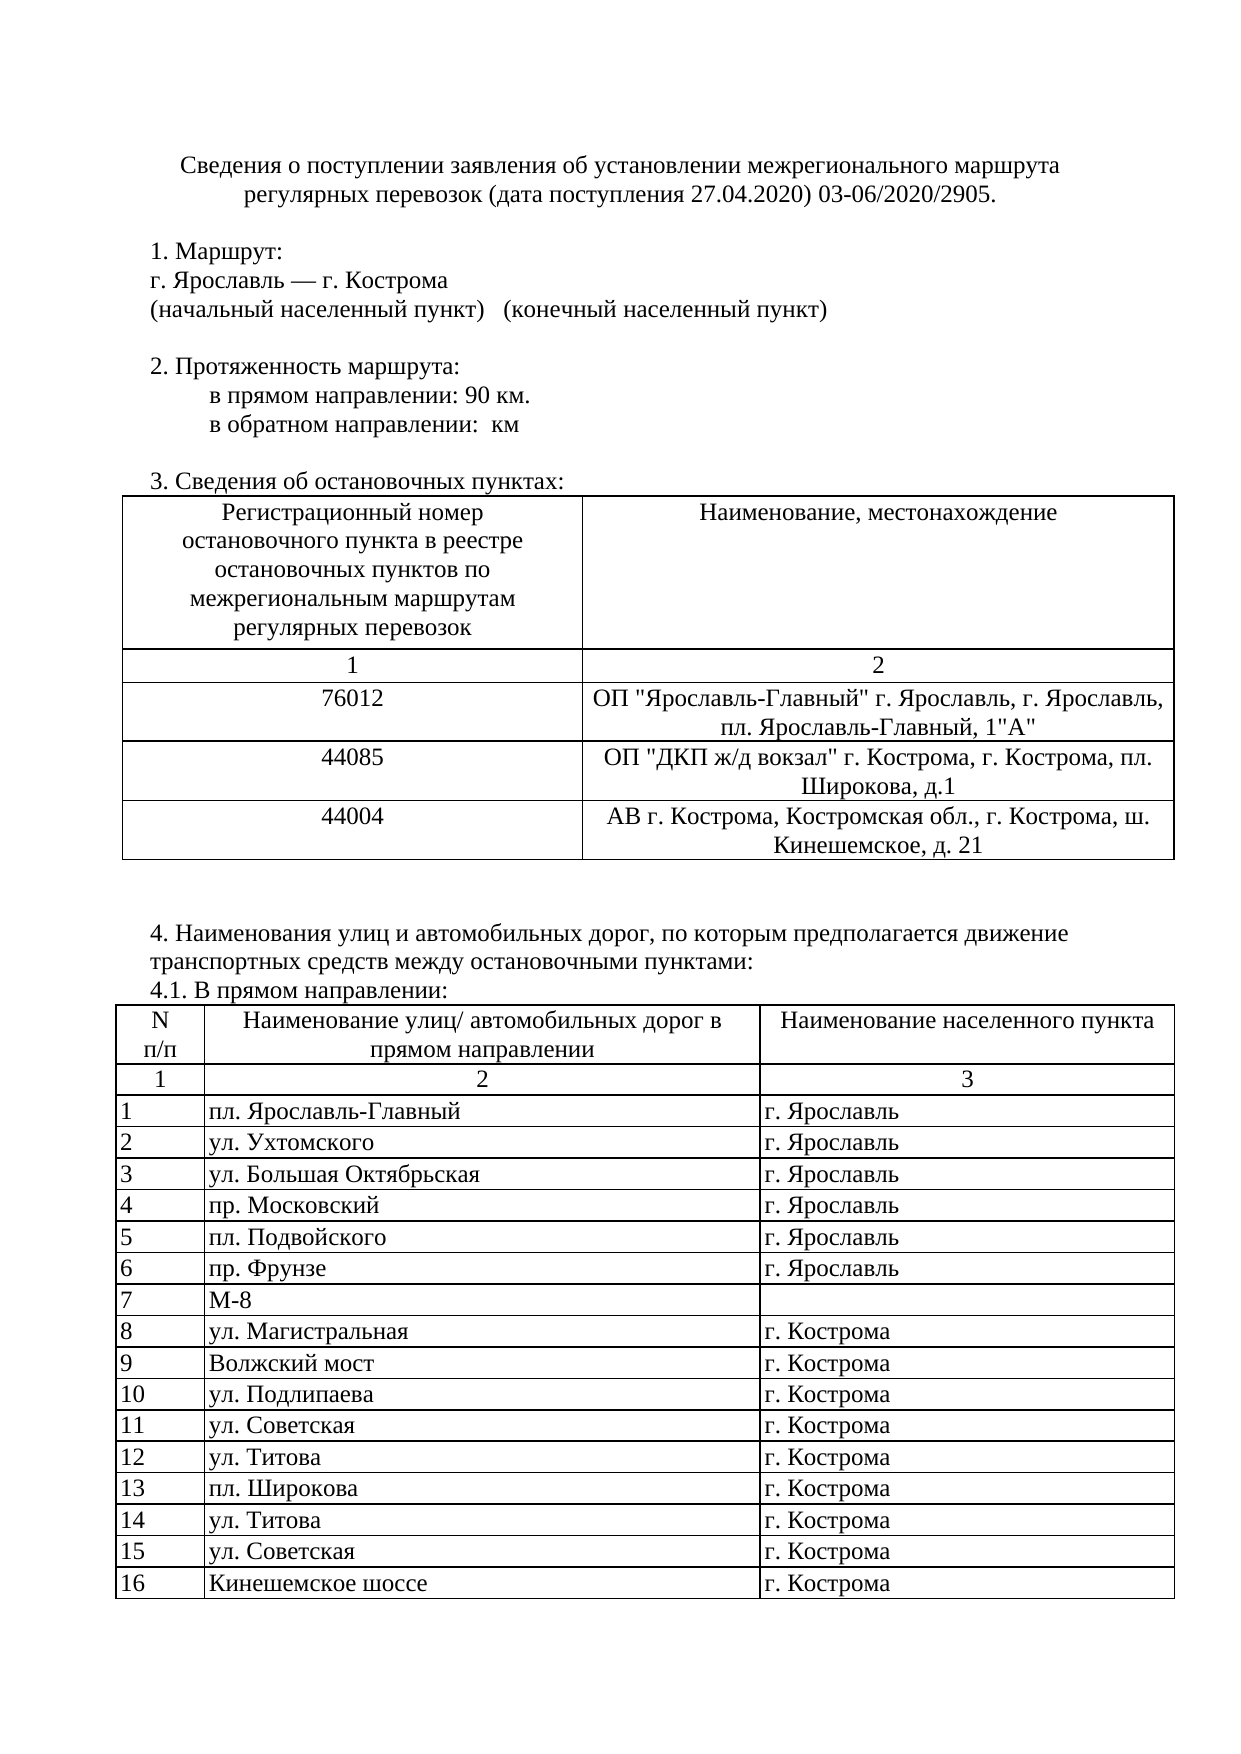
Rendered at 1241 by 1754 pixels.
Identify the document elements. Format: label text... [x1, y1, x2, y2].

table_cell 1 [123, 650, 582, 681]
table_cell г. Кострома [761, 1442, 1174, 1472]
table_cell ул. Советская [205, 1411, 759, 1440]
table_cell ул. Советская [205, 1536, 759, 1566]
table_cell 14 [117, 1505, 204, 1535]
table_cell г. Кострома [761, 1379, 1174, 1409]
table_cell пр. Московский [205, 1190, 759, 1220]
table_cell пл. Ярославль-Главный [205, 1096, 759, 1126]
table_header Регистрационный номер остановочного пункта в реестре остановочных пунктов по межрегиональным маршрутам регулярных перевозок [123, 497, 582, 648]
table_cell 10 [117, 1379, 204, 1409]
table_cell г. Ярославль [761, 1253, 1174, 1283]
table_cell г. Кострома [761, 1536, 1174, 1566]
table_cell 8 [117, 1316, 204, 1346]
table_cell ул. Магистральная [205, 1316, 759, 1346]
table_cell ОП "Ярославль-Главный" г. Ярославль, г. Ярославль, пл. Ярославль-Главный, 1"А" [583, 683, 1173, 740]
table_cell 16 [117, 1568, 204, 1598]
table_cell Волжский мост [205, 1348, 759, 1377]
table_cell 2 [583, 650, 1173, 681]
table_cell 13 [117, 1473, 204, 1503]
table_cell пл. Широкова [205, 1473, 759, 1503]
text 3. Сведения об остановочных пунктах: [150, 466, 1090, 495]
table_cell г. Кострома [761, 1316, 1174, 1346]
table_cell Кинешемское шоссе [205, 1568, 759, 1598]
table_cell АВ г. Кострома, Костромская обл., г. Кострома, ш. Кинешемское, д. 21 [583, 801, 1173, 858]
table_cell 3 [761, 1065, 1174, 1094]
text Сведения о поступлении заявления об установлении межрегионального маршрута регулярных перевозок (дата поступления 27.04.2020) 03-06/2020/2905. [150, 150, 1090, 207]
text 4. Наименования улиц и автомобильных дорог, по которым предполагается движение транспортных средств между остановочными пунктами: [150, 918, 1090, 975]
table_cell 6 [117, 1253, 204, 1283]
table_cell 5 [117, 1222, 204, 1252]
table_cell М-8 [205, 1285, 759, 1314]
table_cell г. Кострома [761, 1348, 1174, 1377]
text 1. Маршрут: [150, 236, 1090, 265]
table_cell г. Кострома [761, 1505, 1174, 1535]
table_cell ул. Ухтомского [205, 1127, 759, 1157]
table_cell 2 [117, 1127, 204, 1157]
text г. Ярославль — г. Кострома [150, 265, 1090, 294]
table_cell г. Ярославль [761, 1127, 1174, 1157]
text в обратном направлении: км [150, 409, 1090, 437]
text в прямом направлении: 90 км. [150, 380, 1090, 409]
table_cell 44004 [123, 801, 582, 858]
text 2. Протяженность маршрута: [150, 351, 1090, 380]
text 4.1. В прямом направлении: [150, 975, 1090, 1004]
table_cell ОП "ДКП ж/д вокзал" г. Кострома, г. Кострома, пл. Широкова, д.1 [583, 742, 1173, 799]
table_cell г. Кострома [761, 1411, 1174, 1440]
text (начальный населенный пункт) (конечный населенный пункт) [150, 294, 1090, 322]
table_cell 15 [117, 1536, 204, 1566]
table_cell 76012 [123, 683, 582, 740]
table_cell 2 [205, 1065, 759, 1094]
table_cell пл. Подвойского [205, 1222, 759, 1252]
table_cell ул. Большая Октябрьская [205, 1159, 759, 1189]
table_header N п/п [117, 1006, 204, 1063]
table_cell г. Ярославль [761, 1159, 1174, 1189]
table_cell г. Кострома [761, 1568, 1174, 1598]
table_cell 7 [117, 1285, 204, 1314]
table_cell г. Ярославль [761, 1096, 1174, 1126]
table_cell ул. Подлипаева [205, 1379, 759, 1409]
table_cell 1 [117, 1096, 204, 1126]
table_cell ул. Титова [205, 1505, 759, 1535]
table_cell 1 [117, 1065, 204, 1094]
table_cell 4 [117, 1190, 204, 1220]
table_cell г. Кострома [761, 1473, 1174, 1503]
table_cell г. Ярославль [761, 1190, 1174, 1220]
table_cell 44085 [123, 742, 582, 799]
table_header Наименование населенного пункта [761, 1006, 1174, 1063]
table_cell 3 [117, 1159, 204, 1189]
table_cell ул. Титова [205, 1442, 759, 1472]
table_cell 11 [117, 1411, 204, 1440]
table_cell [761, 1285, 1174, 1314]
table_cell пр. Фрунзе [205, 1253, 759, 1283]
table_header Наименование улиц/ автомобильных дорог в прямом направлении [205, 1006, 759, 1063]
table_header Наименование, местонахождение [583, 497, 1173, 648]
table_cell 12 [117, 1442, 204, 1472]
table_cell г. Ярославль [761, 1222, 1174, 1252]
table_cell 9 [117, 1348, 204, 1377]
